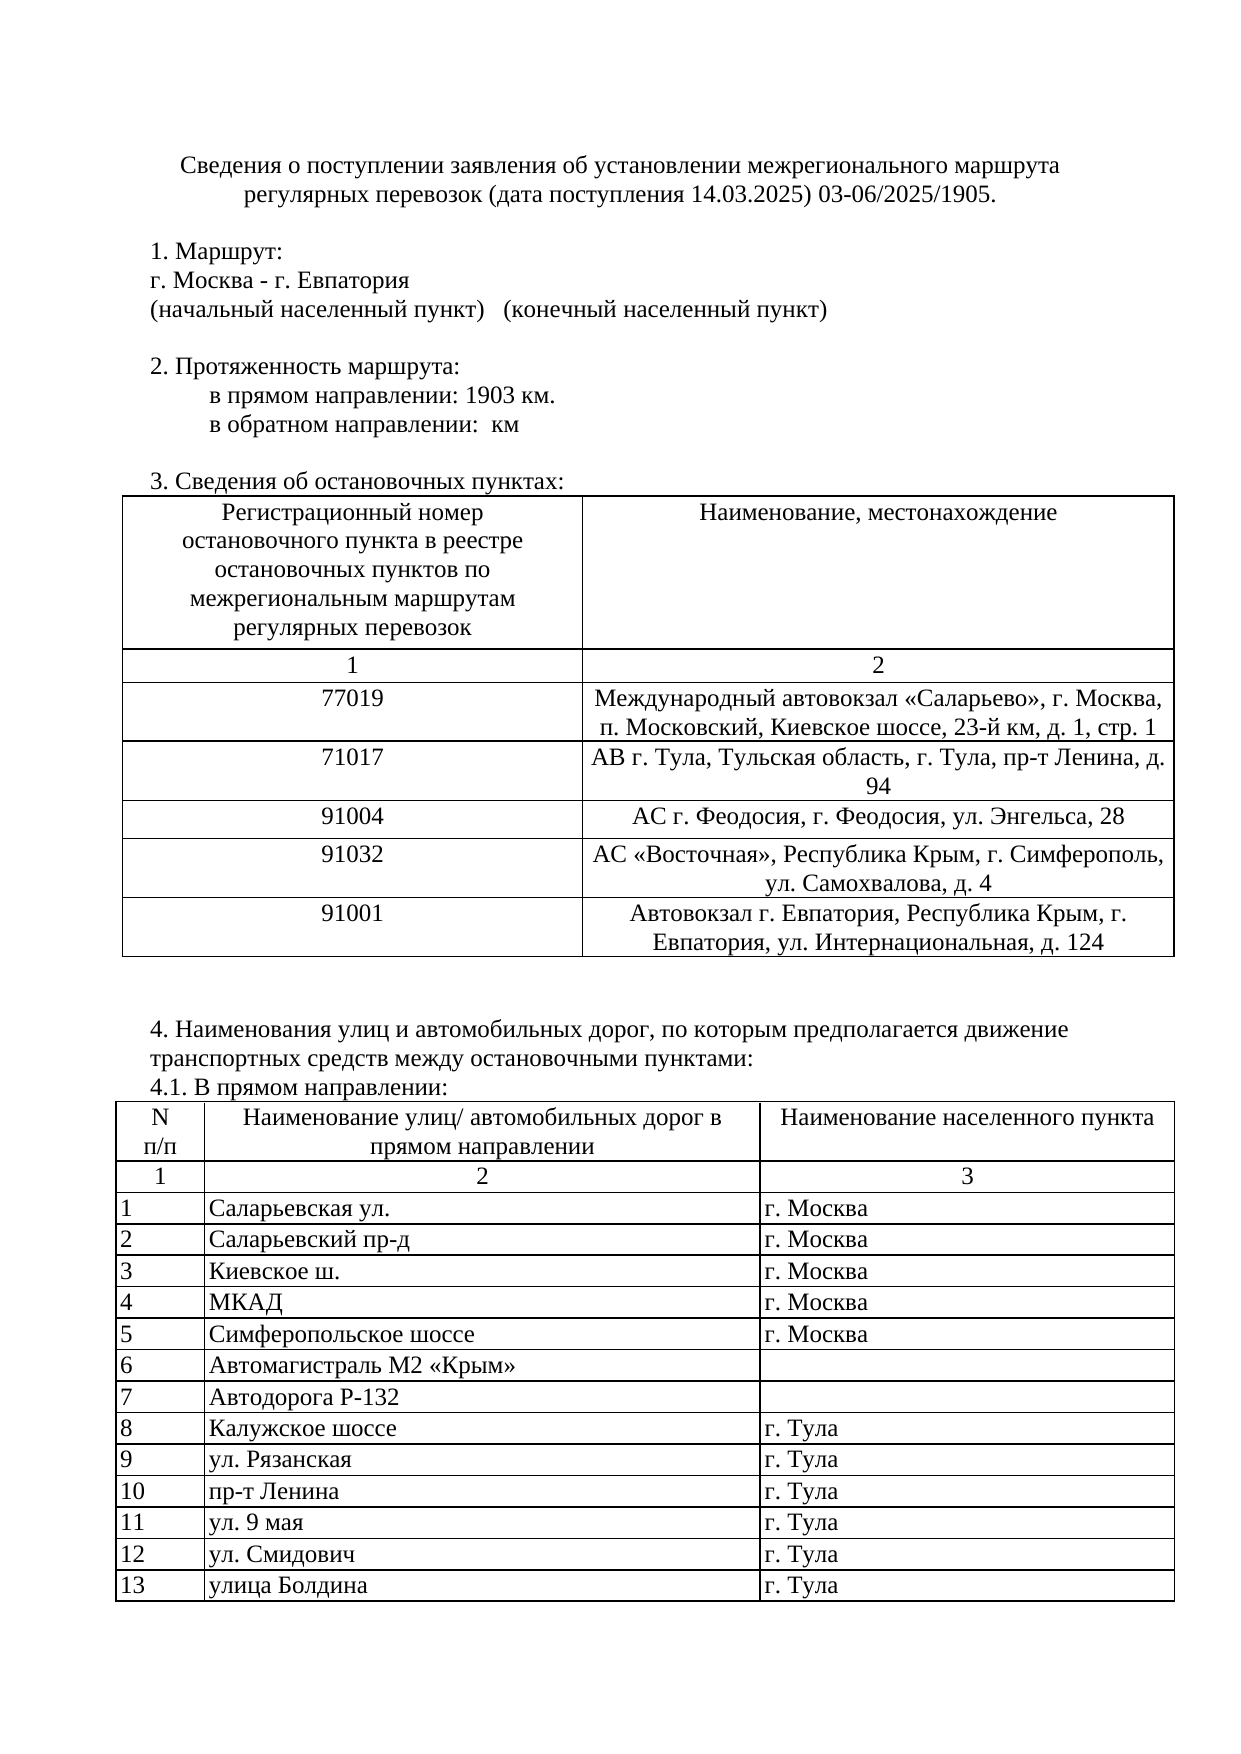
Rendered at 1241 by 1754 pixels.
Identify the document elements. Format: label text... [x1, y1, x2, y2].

table_cell Автомагистраль М2 «Крым» [205, 1350, 759, 1380]
text 4.1. В прямом направлении: [150, 1072, 1090, 1101]
table_cell [761, 1350, 1174, 1380]
table_cell 2 [117, 1225, 204, 1254]
table_cell 10 [117, 1476, 204, 1506]
table_cell 77019 [123, 683, 582, 740]
table_cell 5 [117, 1319, 204, 1349]
table_cell 91032 [123, 839, 582, 896]
table_cell Саларьевский пр-д [205, 1225, 759, 1254]
table_cell [761, 1382, 1174, 1412]
table_header Регистрационный номер остановочного пункта в реестре остановочных пунктов по межрегиональным маршрутам регулярных перевозок [123, 497, 582, 648]
table_cell г. Тула [761, 1571, 1174, 1600]
text 3. Сведения об остановочных пунктах: [150, 466, 1090, 495]
table_cell Киевское ш. [205, 1256, 759, 1286]
table_cell АС «Восточная», Республика Крым, г. Симферополь, ул. Самохвалова, д. 4 [583, 839, 1173, 896]
table_cell 2 [205, 1162, 759, 1191]
table_cell 71017 [123, 742, 582, 799]
table_cell 2 [583, 650, 1173, 681]
table_cell г. Москва [761, 1287, 1174, 1317]
table_cell 11 [117, 1508, 204, 1537]
table_cell Саларьевская ул. [205, 1193, 759, 1223]
table_cell 12 [117, 1539, 204, 1569]
table_cell 1 [117, 1162, 204, 1191]
table_cell г. Москва [761, 1319, 1174, 1349]
text Сведения о поступлении заявления об установлении межрегионального маршрута регулярных перевозок (дата поступления 14.03.2025) 03-06/2025/1905. [150, 150, 1090, 207]
table_header Наименование улиц/ автомобильных дорог в прямом направлении [205, 1102, 760, 1160]
table_cell г. Тула [761, 1476, 1174, 1506]
table_cell г. Тула [761, 1539, 1174, 1569]
table_cell Симферопольское шоссе [205, 1319, 759, 1349]
table_cell 8 [117, 1413, 204, 1443]
text 1. Маршрут: [150, 236, 1090, 265]
table_cell Автодорога Р-132 [205, 1382, 759, 1412]
table_cell ул. Смидович [205, 1539, 759, 1569]
table_cell 91004 [123, 801, 582, 837]
table_cell 6 [117, 1350, 204, 1380]
table_cell 4 [117, 1287, 204, 1317]
table_cell г. Москва [761, 1225, 1174, 1254]
table_cell Автовокзал г. Евпатория, Республика Крым, г. Евпатория, ул. Интернациональная, д. 124 [583, 898, 1173, 956]
table_header Наименование, местонахождение [583, 497, 1173, 648]
table_cell пр-т Ленина [205, 1476, 759, 1506]
table_cell 1 [123, 650, 582, 681]
table_cell 9 [117, 1445, 204, 1474]
table_cell 1 [117, 1193, 204, 1223]
table_cell г. Москва [761, 1193, 1174, 1223]
table_header N п/п [117, 1102, 204, 1160]
table_cell 91001 [123, 898, 582, 956]
table_cell 3 [117, 1256, 204, 1286]
table_cell ул. 9 мая [205, 1508, 759, 1537]
text 4. Наименования улиц и автомобильных дорог, по которым предполагается движение транспортных средств между остановочными пунктами: [150, 1014, 1090, 1072]
text в обратном направлении: км [150, 409, 1090, 437]
table_cell г. Тула [761, 1508, 1174, 1537]
table_cell АВ г. Тула, Тульская область, г. Тула, пр-т Ленина, д. 94 [583, 742, 1173, 799]
table_cell 3 [761, 1162, 1174, 1191]
table_cell ул. Рязанская [205, 1445, 759, 1474]
table_cell улица Болдина [205, 1571, 759, 1600]
table_cell Международный автовокзал «Саларьево», г. Москва, п. Московский, Киевское шоссе, 23-й км, д. 1, стр. 1 [583, 683, 1173, 740]
table_cell г. Тула [761, 1445, 1174, 1474]
text в прямом направлении: 1903 км. [150, 380, 1090, 409]
table_cell г. Тула [761, 1413, 1174, 1443]
table_cell 7 [117, 1382, 204, 1412]
table_cell Калужское шоссе [205, 1413, 759, 1443]
text г. Москва - г. Евпатория [150, 265, 1090, 294]
table_cell АС г. Феодосия, г. Феодосия, ул. Энгельса, 28 [583, 801, 1173, 837]
table_cell МКАД [205, 1287, 759, 1317]
table_cell г. Москва [761, 1256, 1174, 1286]
table_cell 13 [117, 1571, 204, 1600]
text (начальный населенный пункт) (конечный населенный пункт) [150, 294, 1090, 322]
text 2. Протяженность маршрута: [150, 351, 1090, 380]
table_header Наименование населенного пункта [761, 1102, 1174, 1160]
